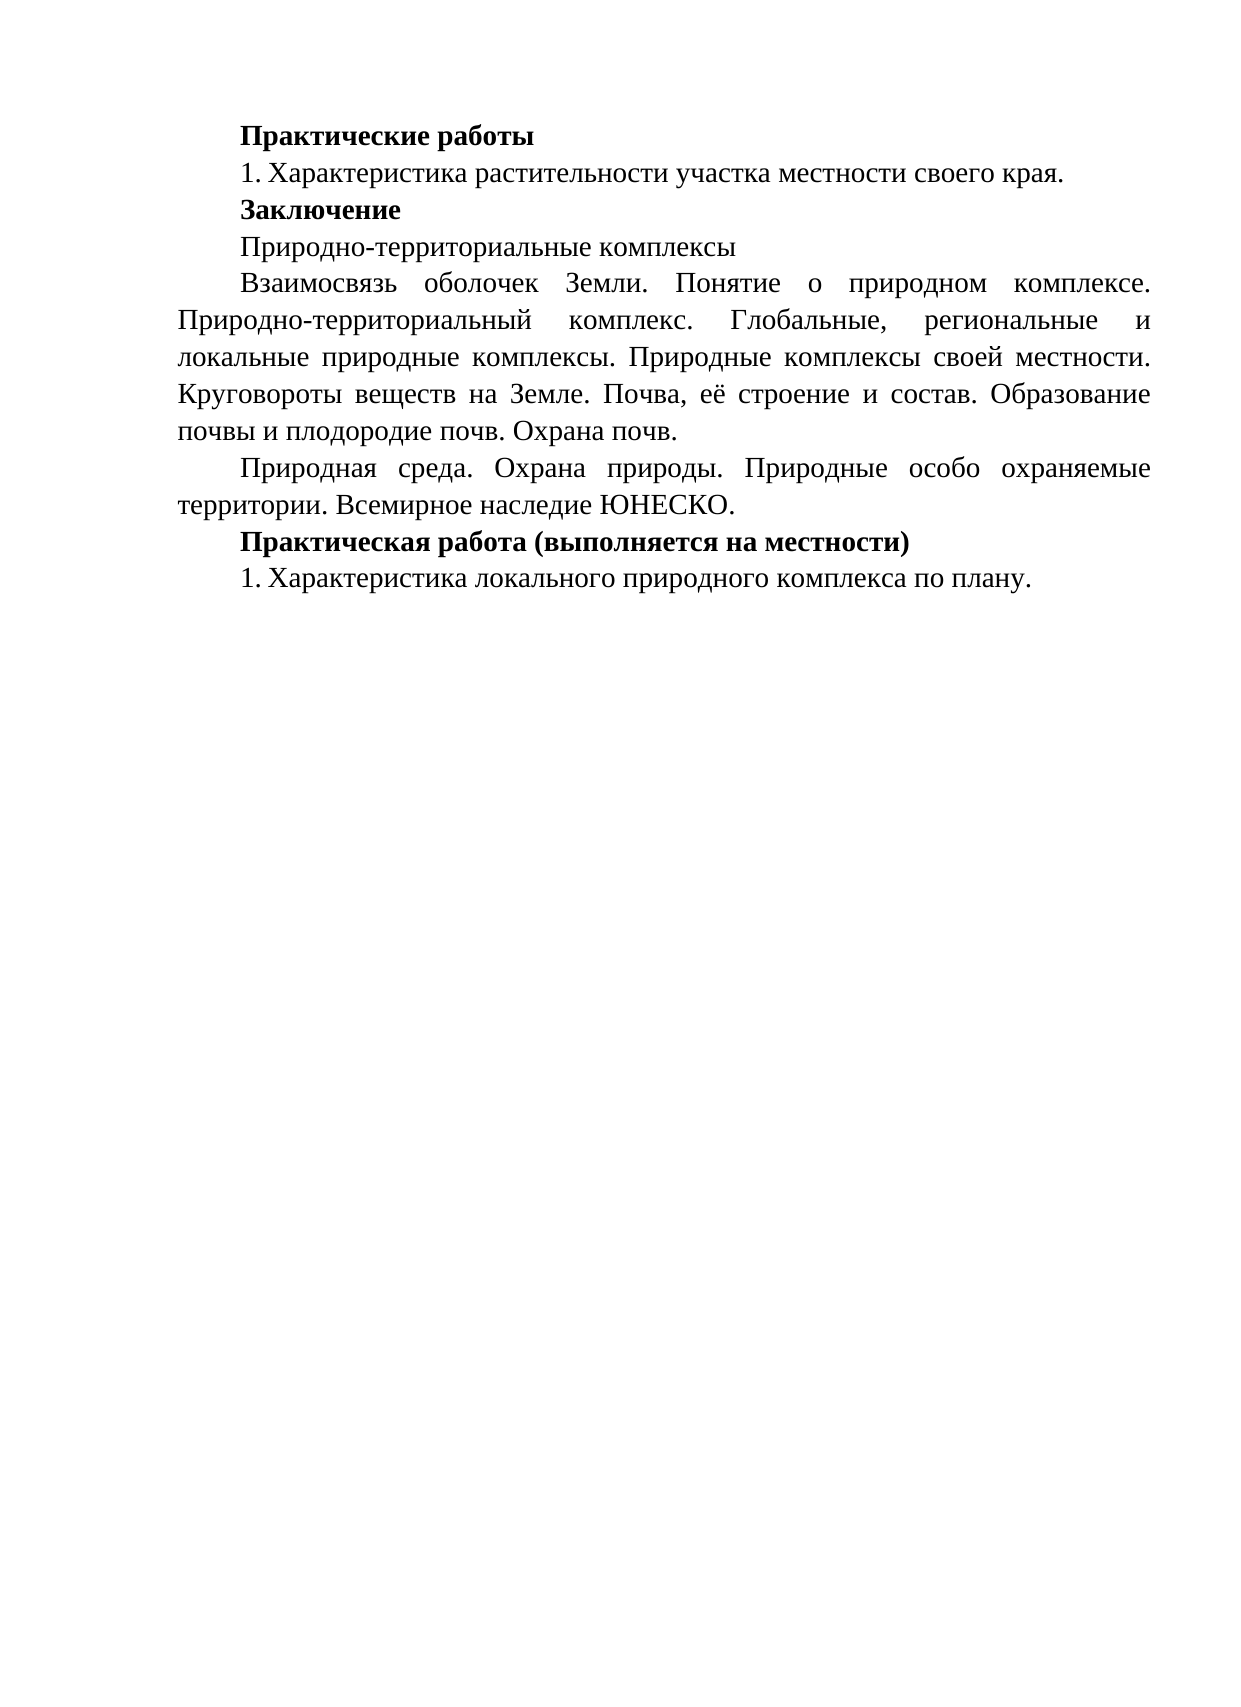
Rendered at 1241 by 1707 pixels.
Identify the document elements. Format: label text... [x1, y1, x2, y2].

text Природная среда. Охрана природы. Природные особо охраняемые территории. Всемирное наследие ЮНЕСКО. [177, 450, 1152, 520]
text 1. Характеристика растительности участка местности своего края. [177, 155, 1152, 188]
text Природно-территориальные комплексы [177, 229, 1152, 262]
text Взаимосвязь оболочек Земли. Понятие о природном комплексе. Природно-территориальный комплекс. Глобальные, региональные и локальные природные комплексы. Природные комплексы своей местности. Круговороты веществ на Земле. Почва, её строение и состав. Образование почвы и плодородие почв. Охрана почв. [177, 266, 1152, 447]
text Практические работы [177, 118, 1152, 152]
text Заключение [177, 192, 1152, 225]
text Практическая работа (выполняется на местности) [177, 524, 1152, 557]
text 1. Характеристика локального природного комплекса по плану. [177, 561, 1152, 594]
